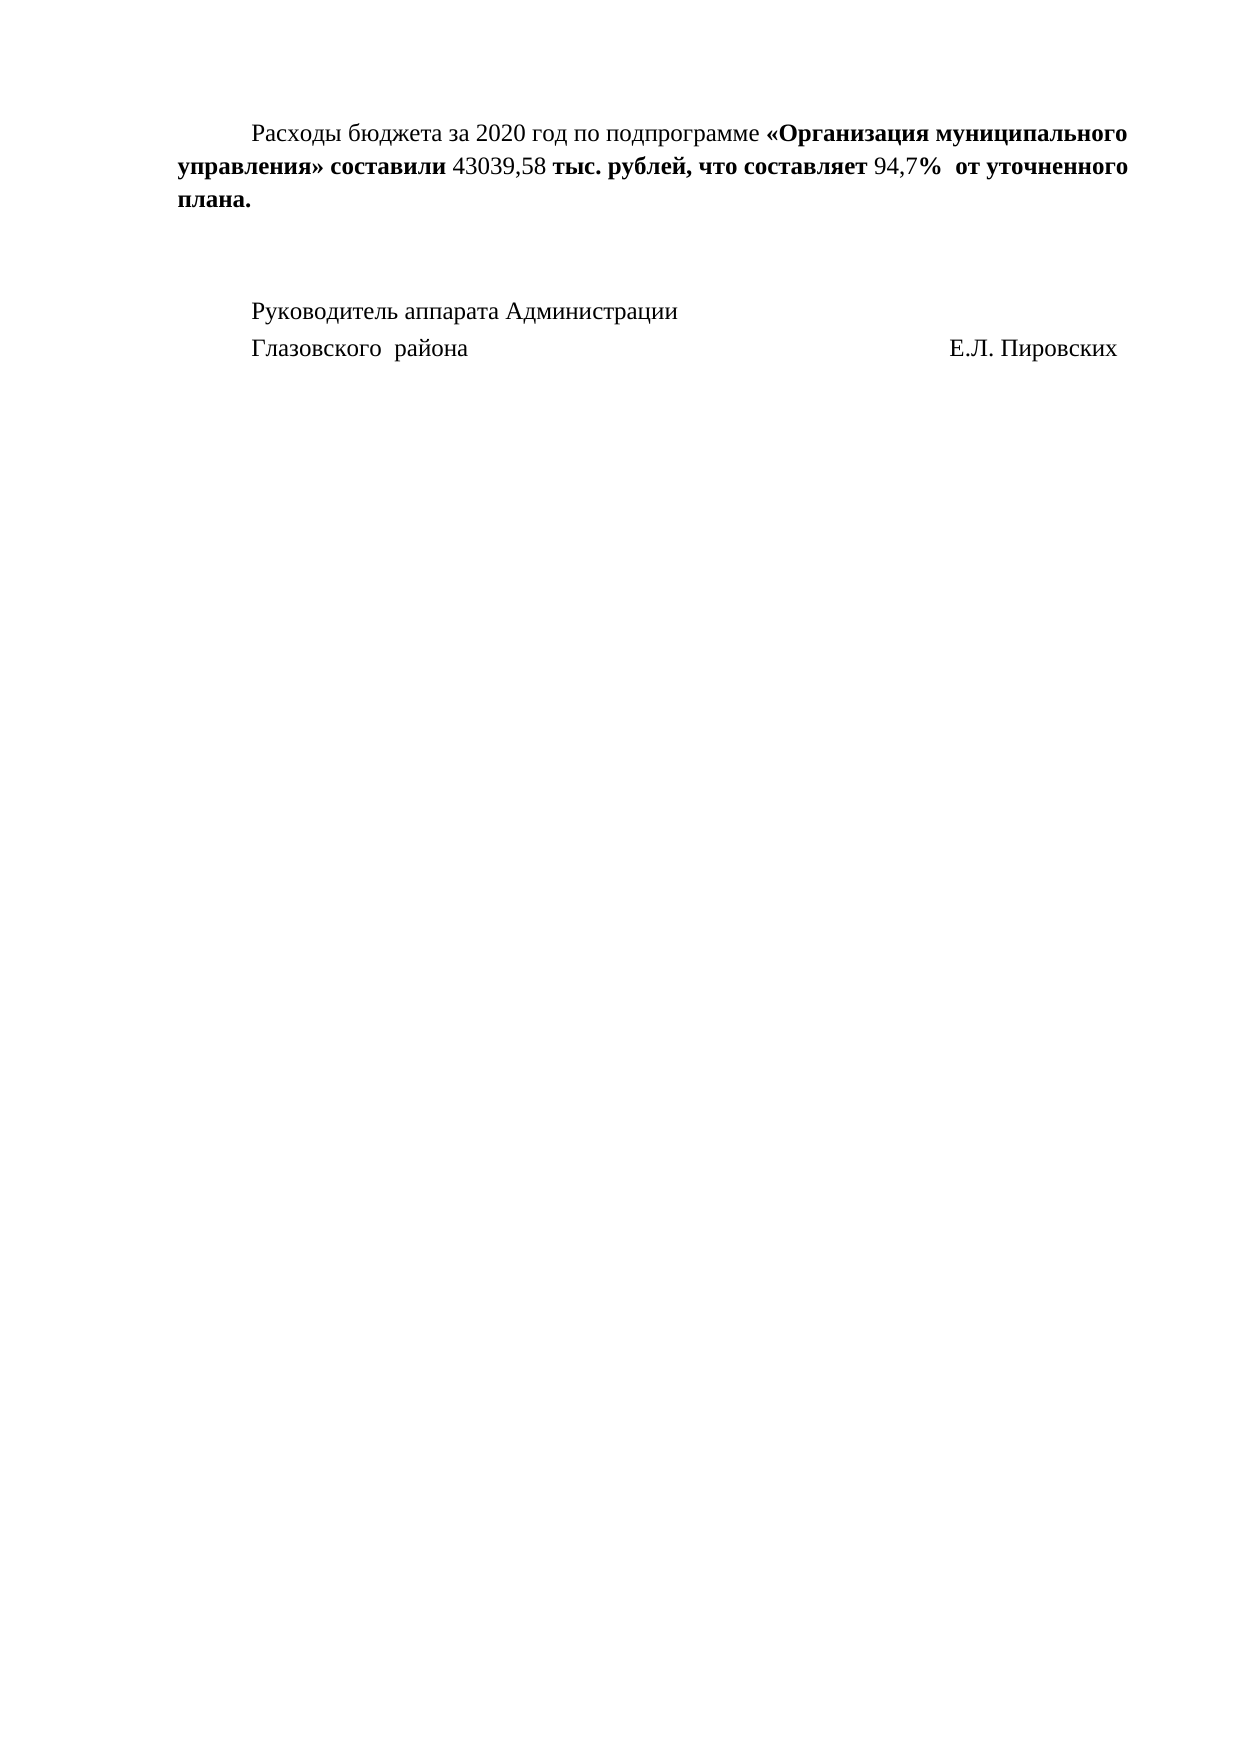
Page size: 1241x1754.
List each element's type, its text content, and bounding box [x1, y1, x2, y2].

text Руководитель аппарата Администрации [177, 296, 1152, 324]
text Глазовского района Е.Л. Пировских [177, 333, 1152, 362]
text Расходы бюджета за 2020 год по подпрограмме «Организация муниципального управления» составили 43039,58 тыс. рублей, что составляет 94,7% от уточненного плана. [177, 118, 1152, 213]
